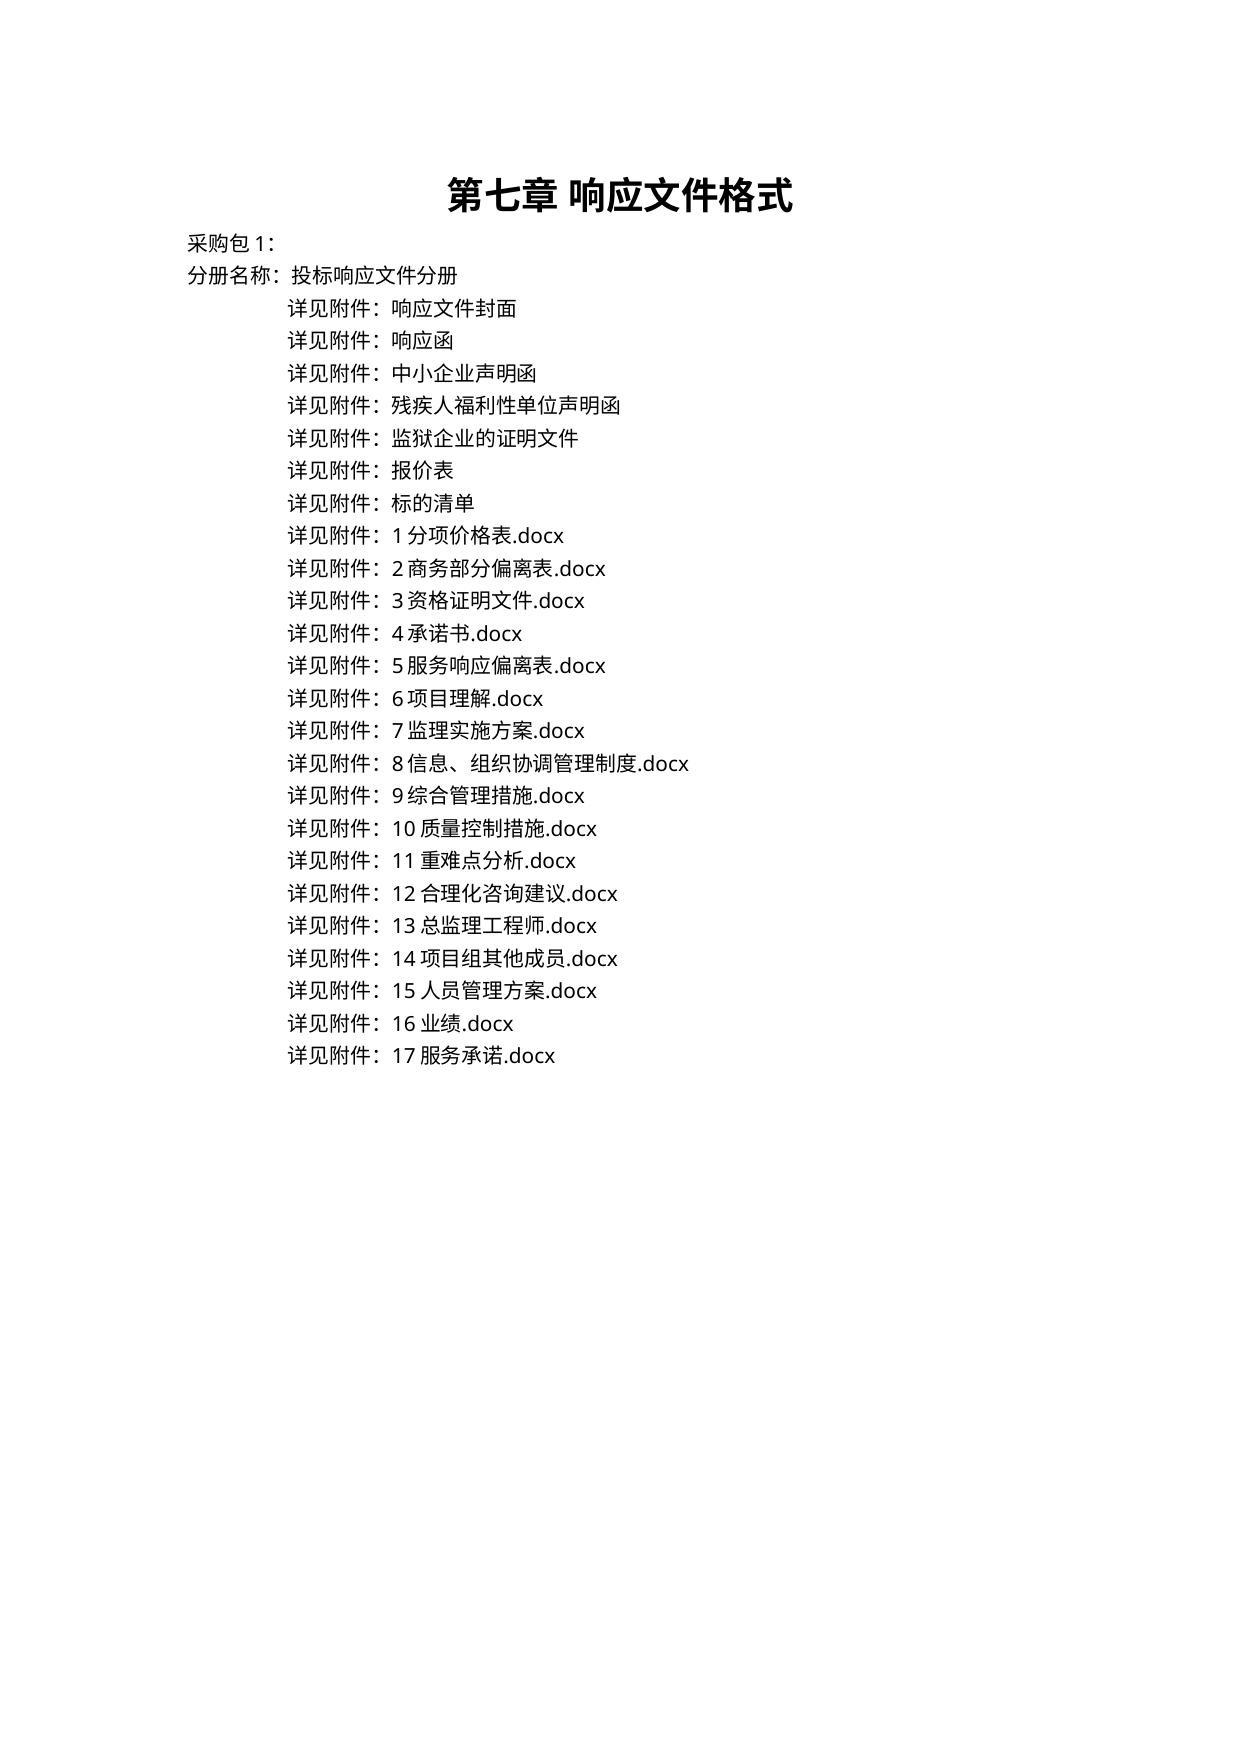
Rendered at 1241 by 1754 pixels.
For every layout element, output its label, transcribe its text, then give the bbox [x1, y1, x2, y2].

text 详见附件：11重难点分析.docx [187, 844, 1053, 877]
text 详见附件：13总监理工程师.docx [187, 909, 1053, 942]
text 详见附件：7监理实施方案.docx [187, 714, 1053, 747]
text 详见附件：6项目理解.docx [187, 682, 1053, 714]
text 详见附件：4承诺书.docx [187, 617, 1053, 649]
text 详见附件：1分项价格表.docx [187, 519, 1053, 552]
text 第七章 响应文件格式 [187, 162, 1053, 227]
text 详见附件：标的清单 [187, 487, 1053, 519]
text 采购包1： [187, 227, 1053, 259]
text 详见附件：监狱企业的证明文件 [187, 422, 1053, 454]
text 详见附件：12合理化咨询建议.docx [187, 877, 1053, 909]
text 详见附件：5服务响应偏离表.docx [187, 649, 1053, 682]
text 详见附件：响应文件封面 [187, 292, 1053, 324]
text 详见附件：9综合管理措施.docx [187, 779, 1053, 812]
text 详见附件：报价表 [187, 454, 1053, 487]
text 详见附件：8信息、组织协调管理制度.docx [187, 747, 1053, 779]
text 详见附件：17服务承诺.docx [187, 1039, 1053, 1072]
text 分册名称：投标响应文件分册 [187, 259, 1053, 292]
text 详见附件：10质量控制措施.docx [187, 812, 1053, 844]
text 详见附件：响应函 [187, 324, 1053, 357]
text 详见附件：3资格证明文件.docx [187, 584, 1053, 617]
text 详见附件：16业绩.docx [187, 1007, 1053, 1039]
text 详见附件：残疾人福利性单位声明函 [187, 389, 1053, 422]
text 详见附件：15人员管理方案.docx [187, 974, 1053, 1007]
text 详见附件：中小企业声明函 [187, 357, 1053, 389]
text 详见附件：2商务部分偏离表.docx [187, 552, 1053, 584]
text 详见附件：14项目组其他成员.docx [187, 942, 1053, 974]
